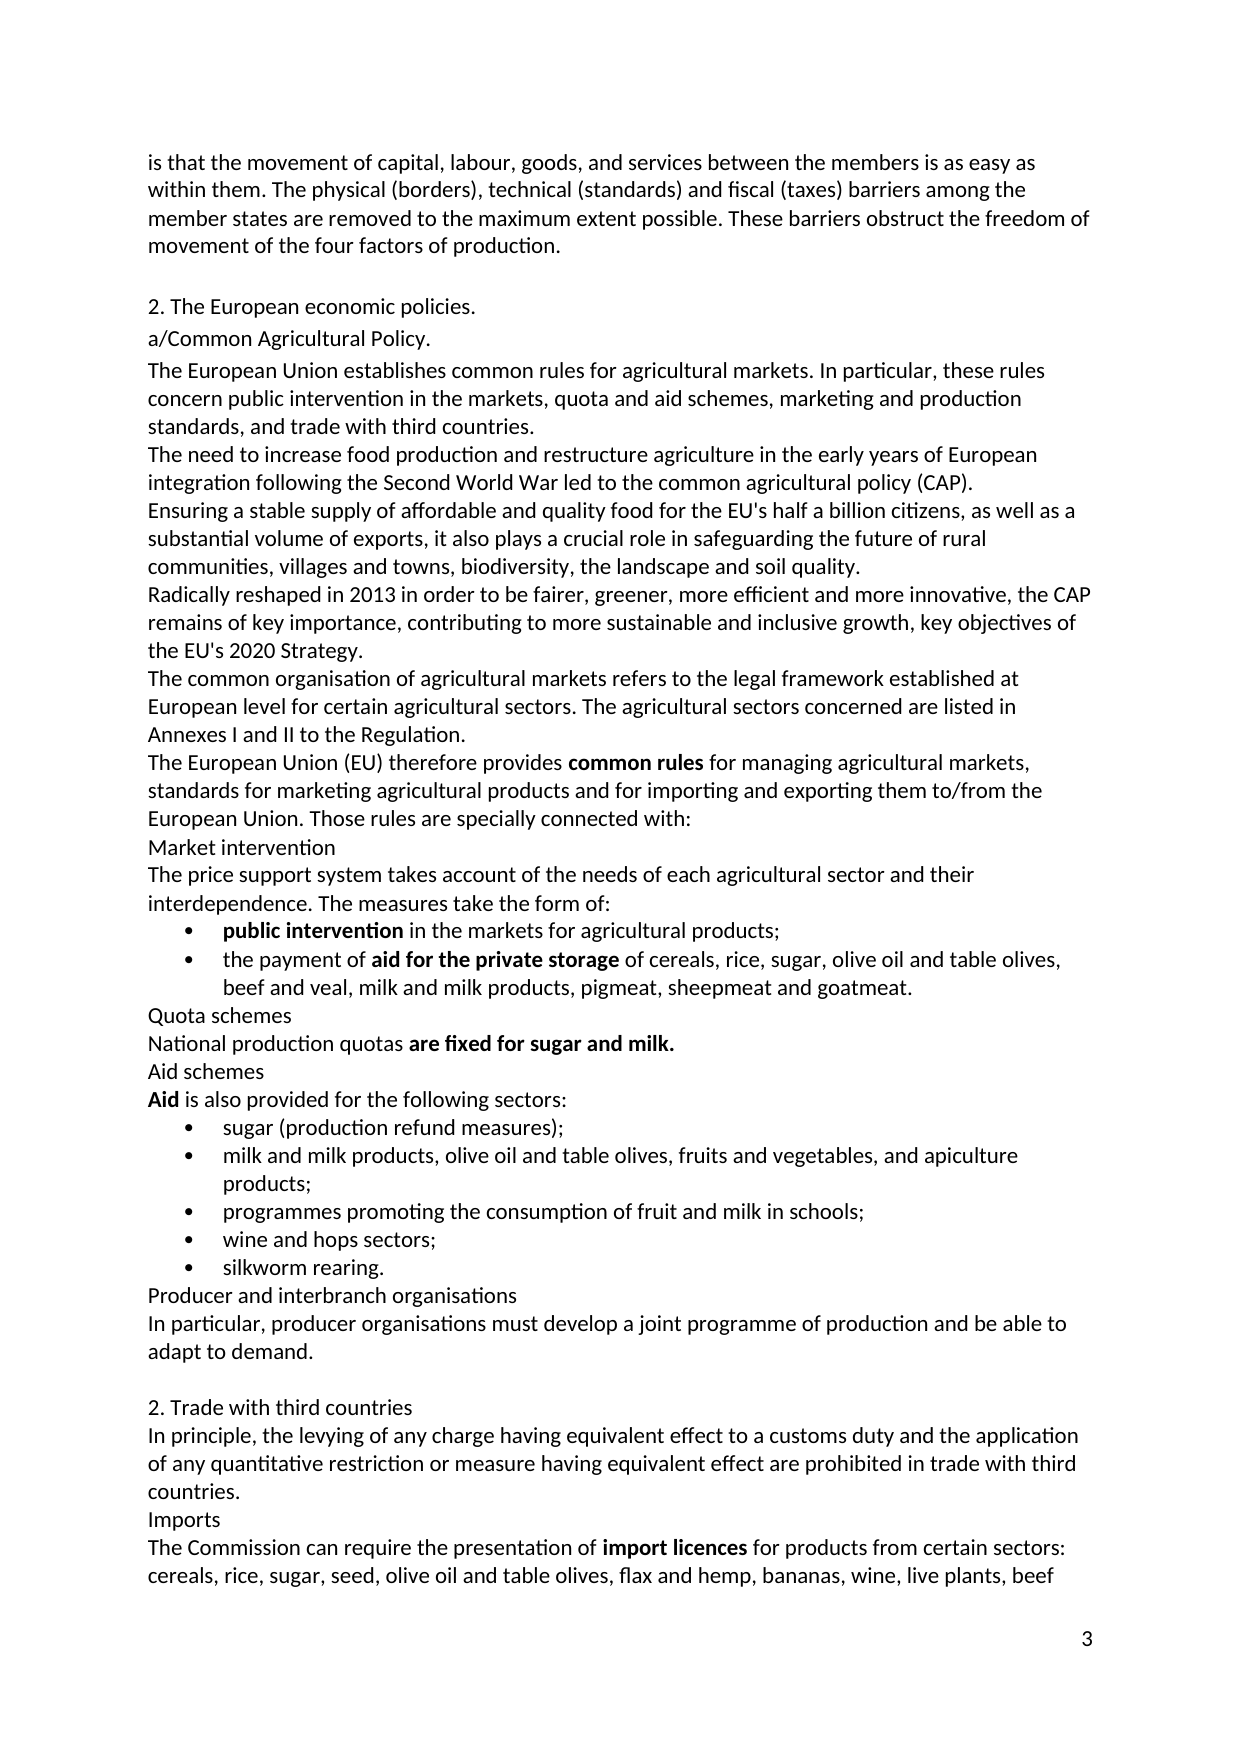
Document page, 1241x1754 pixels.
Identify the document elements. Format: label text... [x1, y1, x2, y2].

text In principle, the levying of any charge having equivalent effect to a customs duty and the application of any quantitative restriction or measure having equivalent effect are prohibited in trade with third countries. [148, 1421, 1093, 1505]
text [148, 148, 1093, 260]
list wine and hops sectors; [185, 1225, 1093, 1253]
text Producer and interbranch organisations [148, 1281, 1093, 1309]
text In particular, producer organisations must develop a joint programme of production and be able to adapt to demand. [148, 1309, 1093, 1365]
list the payment of aid for the private storage of cereals, rice, sugar, olive oil and table olives, beef and veal, milk and milk products, pigmeat, sheepmeat and goatmeat. [185, 945, 1093, 1001]
text Ensuring a stable supply of affordable and quality food for the EU's half a billion citizens, as well as a substantial volume of exports, it also plays a crucial role in safeguarding the future of rural communities, villages and towns, biodiversity, the landscape and soil quality. [148, 496, 1093, 580]
text Aid is also provided for the following sectors: [148, 1085, 1093, 1113]
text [148, 1533, 1093, 1589]
text The price support system takes account of the needs of each agricultural sector and their interdependence. The measures take the form of: [148, 861, 1093, 917]
text The European Union establishes common rules for agricultural markets. In particular, these rules concern public intervention in the markets, quota and aid schemes, marketing and production standards, and trade with third countries. [148, 356, 1093, 440]
text Quota schemes [148, 1001, 1093, 1029]
list public intervention in the markets for agricultural products; [185, 917, 1093, 945]
text Radically reshaped in 2013 in order to be fairer, greener, more efficient and more innovative, the CAP remains of key importance, contributing to more sustainable and inclusive growth, key objectives of the EU's 2020 Strategy. [148, 580, 1093, 664]
list sugar (production refund measures); [185, 1113, 1093, 1141]
list milk and milk products, olive oil and table olives, fruits and vegetables, and apiculture products; [185, 1141, 1093, 1197]
list silkworm rearing. [185, 1253, 1093, 1281]
text 2. Trade with third countries [148, 1393, 1093, 1421]
text Aid schemes [148, 1057, 1093, 1085]
text Market intervention [148, 833, 1093, 861]
text The need to increase food production and restructure agriculture in the early years of European integration following the Second World War led to the common agricultural policy (CAP). [148, 440, 1093, 496]
list programmes promoting the consumption of fruit and milk in schools; [185, 1197, 1093, 1225]
text The common organisation of agricultural markets refers to the legal framework established at European level for certain agricultural sectors. The agricultural sectors concerned are listed in Annexes I and II to the Regulation. [148, 664, 1093, 748]
text a/Common Agricultural Policy. [148, 324, 1093, 352]
text The European Union (EU) therefore provides common rules for managing agricultural markets, standards for marketing agricultural products and for importing and exporting them to/from the European Union. Those rules are specially connected with: [148, 748, 1093, 833]
text 2. The European economic policies. [148, 292, 1093, 320]
text National production quotas are fixed for sugar and milk. [148, 1029, 1093, 1057]
text Imports [148, 1505, 1093, 1533]
